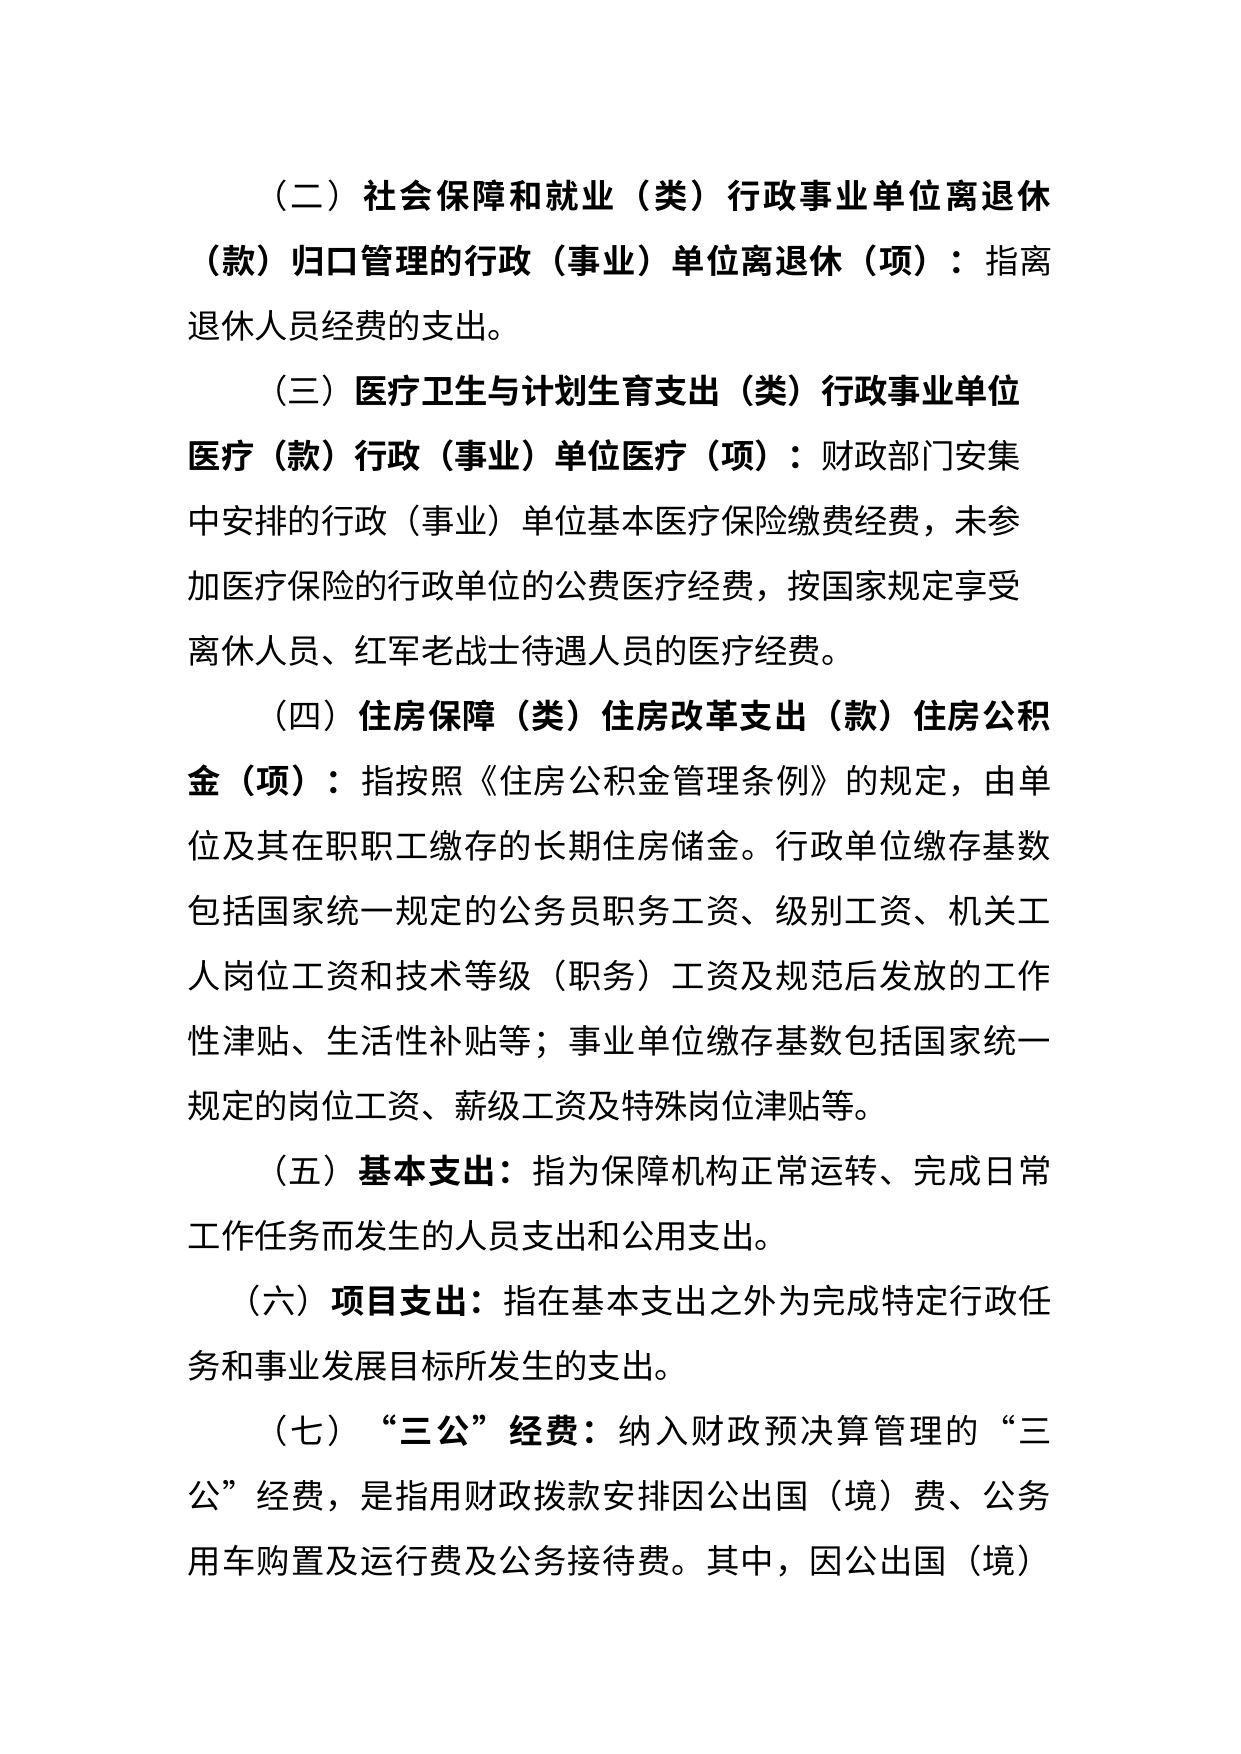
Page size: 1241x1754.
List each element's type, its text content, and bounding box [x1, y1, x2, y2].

text （二）社会保障和就业（类）行政事业单位离退休（款）归口管理的行政（事业）单位离退休（项）：指离退休人员经费的支出。 [187, 162, 1053, 357]
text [187, 1397, 1053, 1592]
text （四）住房保障（类）住房改革支出（款）住房公积金（项）：指按照《住房公积金管理条例》的规定，由单位及其在职职工缴存的长期住房储金。行政单位缴存基数包括国家统一规定的公务员职务工资、级别工资、机关工人岗位工资和技术等级（职务）工资及规范后发放的工作性津贴、生活性补贴等；事业单位缴存基数包括国家统一规定的岗位工资、薪级工资及特殊岗位津贴等。 [187, 682, 1053, 1137]
text （三）医疗卫生与计划生育支出（类）行政事业单位医疗（款）行政（事业）单位医疗（项）：财政部门安集中安排的行政（事业）单位基本医疗保险缴费经费，未参加医疗保险的行政单位的公费医疗经费，按国家规定享受离休人员、红军老战士待遇人员的医疗经费。 [187, 357, 1053, 682]
text （六）项目支出：指在基本支出之外为完成特定行政任务和事业发展目标所发生的支出。 [187, 1267, 1053, 1397]
text （五）基本支出：指为保障机构正常运转、完成日常工作任务而发生的人员支出和公用支出。 [187, 1137, 1053, 1267]
